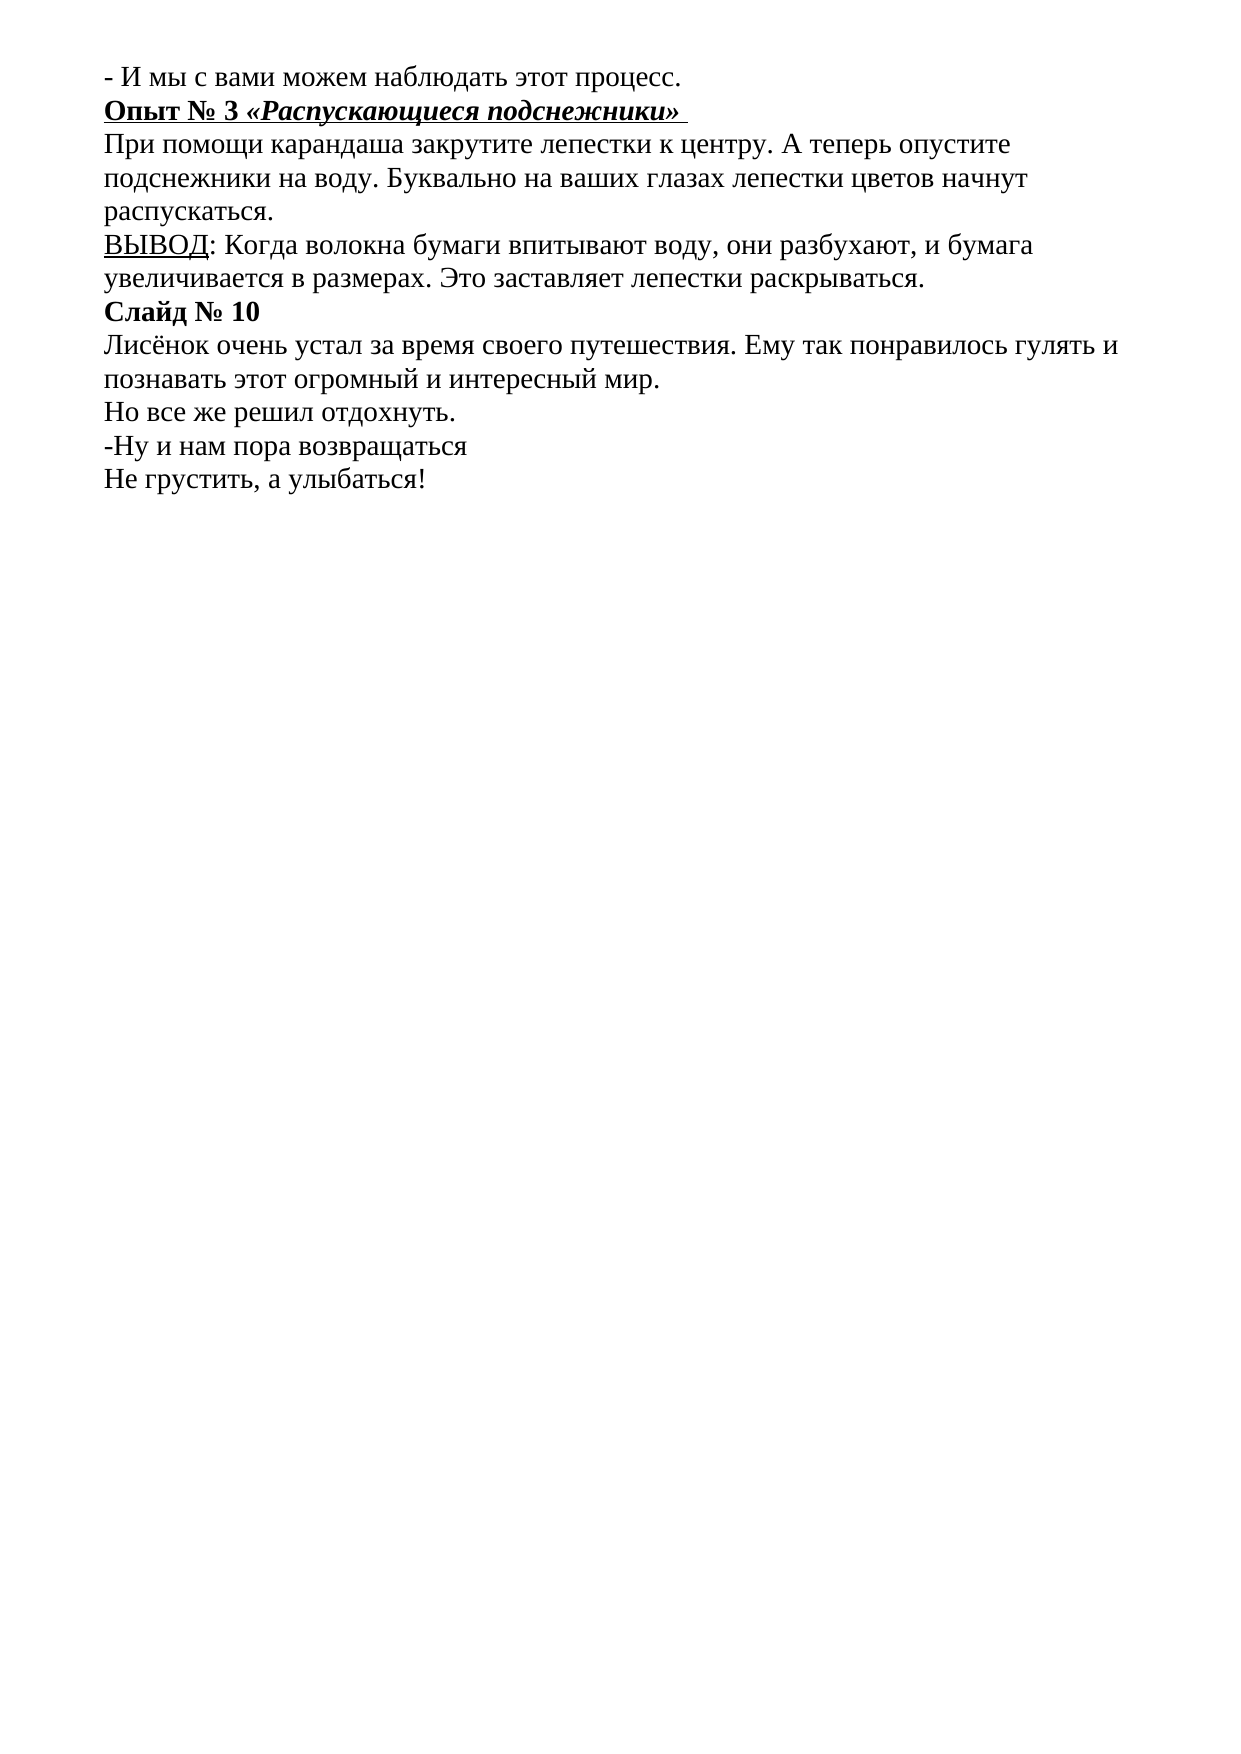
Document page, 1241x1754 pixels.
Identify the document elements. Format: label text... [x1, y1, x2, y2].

text ВЫВОД: Когда волокна бумаги впитывают воду, они разбухают, и бумага увеличивается в размерах. Это заставляет лепестки раскрываться. [103, 227, 1152, 294]
text - И мы с вами можем наблюдать этот процесс. [103, 59, 1152, 93]
text Лисёнок очень устал за время своего путешествия. Ему так понравилось гулять и познавать этот огромный и интересный мир. [103, 327, 1152, 394]
text Не грустить, а улыбаться! [103, 462, 1152, 495]
text Слайд № 10 [103, 294, 1152, 327]
text Но все же решил отдохнуть. [103, 394, 1152, 428]
text Опыт № 3 «Распускающиеся подснежники» [103, 93, 1152, 126]
text -Ну и нам пора возвращаться [103, 428, 1152, 462]
text При помощи карандаша закрутите лепестки к центру. А теперь опустите подснежники на воду. Буквально на ваших глазах лепестки цветов начнут распускаться. [103, 126, 1152, 227]
